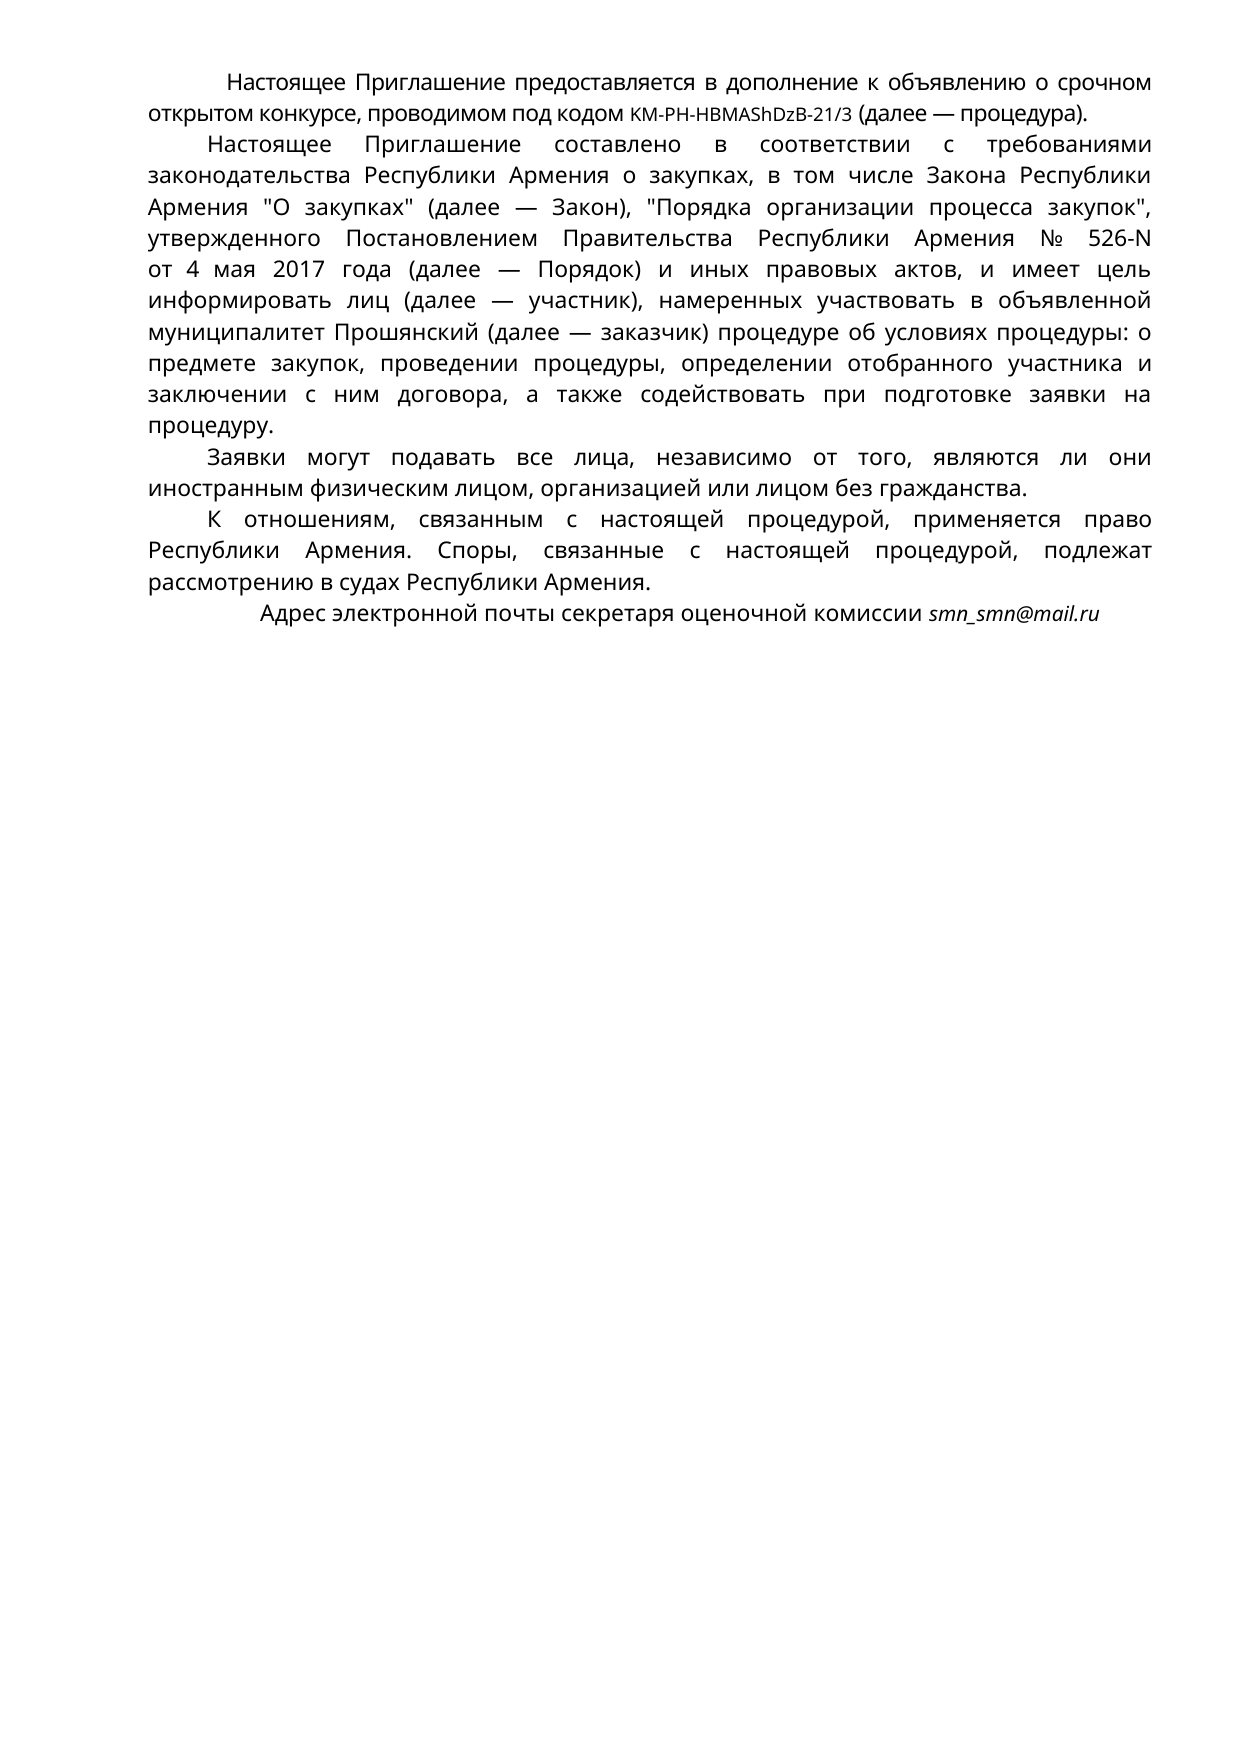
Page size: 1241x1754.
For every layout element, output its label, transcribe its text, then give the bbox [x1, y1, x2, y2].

text К отношениям, связанным с настоящей процедурой, применяется право Республики Армения. Споры, связанные с настоящей процедурой, подлежат рассмотрению в судах Республики Армения. [148, 503, 1153, 597]
text Настоящее Приглашение предоставляется в дополнение к объявлению о срочном открытом конкурсе, проводимом под кодом KM-PH-HBMAShDzB-21/3 (далее — процедура). [89, 66, 1153, 128]
text Заявки могут подавать все лица, независимо от того, являются ли они иностранным физическим лицом, организацией или лицом без гражданства. [148, 441, 1153, 503]
text Адрес электронной почты секретаря оценочной комиссии smn_smn@mail.ru ЧАСТЬ I [148, 597, 1153, 628]
text Настоящее Приглашение составлено в соответствии с требованиями законодательства Республики Армения о закупках, в том числе Закона Республики Армения "О закупках" (далее — Закон), "Порядка организации процесса закупок", утвержденного Постановлением Правительства Республики Армения № 526-N от 4 мая 2017 года (далее — Порядок) и иных правовых актов, и имеет цель информировать лиц (далее — участник), намеренных участвовать в объявленной муниципалитет Прошянский (далее — заказчик) процедуре об условиях процедуры: о предмете закупок, проведении процедуры, определении отобранного участника и заключении с ним договора, а также содействовать при подготовке заявки на процедуру. [148, 128, 1153, 441]
